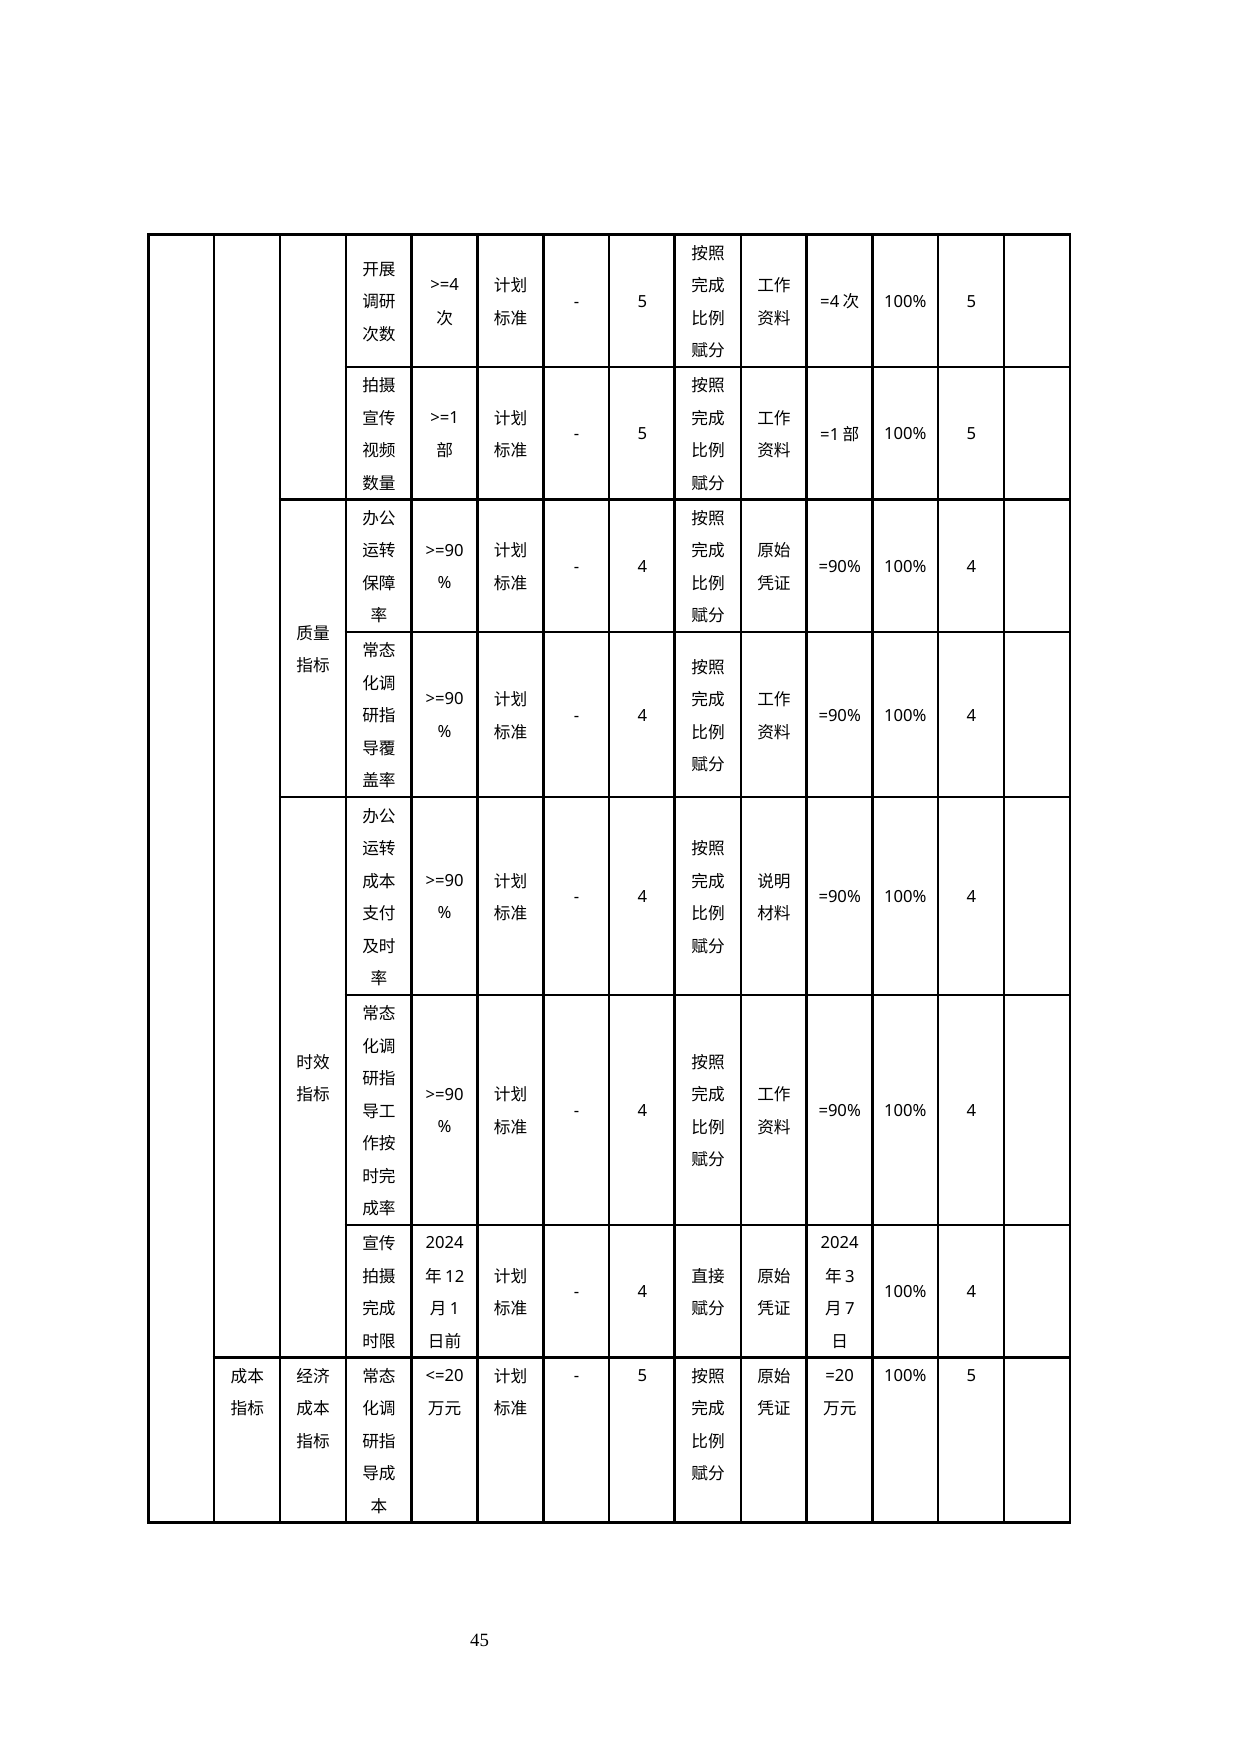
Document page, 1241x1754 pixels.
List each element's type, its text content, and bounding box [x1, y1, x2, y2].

table_cell 说明材料 [742, 798, 805, 993]
table_cell 4 [939, 1226, 1003, 1356]
table_cell [1005, 633, 1069, 796]
table_cell - [545, 368, 608, 498]
table_cell 宣传拍摄完成时限 [347, 1226, 410, 1356]
table_cell <=20万元 [413, 1359, 476, 1521]
table_cell [1005, 501, 1069, 631]
table_cell 计划标准 [479, 368, 542, 498]
table_cell - [545, 1359, 608, 1521]
table_cell 工作资料 [742, 633, 805, 796]
table_cell 按照完成比例赋分 [676, 368, 740, 498]
table_cell >=4次 [413, 236, 476, 366]
table_cell =1部 [808, 368, 871, 498]
table_cell 100% [874, 236, 937, 366]
table_cell 100% [874, 1359, 937, 1521]
table_cell 按照完成比例赋分 [676, 633, 740, 796]
table_cell 5 [610, 1359, 673, 1521]
table_cell >=90% [413, 633, 476, 796]
table_cell >=1部 [413, 368, 476, 498]
table_cell 常态化调研指导覆盖率 [347, 633, 410, 796]
table_cell 按照完成比例赋分 [676, 1359, 740, 1521]
table_cell [1005, 1226, 1069, 1356]
table_cell =4次 [808, 236, 871, 366]
table_cell 时效指标 [281, 798, 345, 1356]
table_cell >=90% [413, 996, 476, 1223]
table_cell [1005, 798, 1069, 993]
table_cell =90% [808, 501, 871, 631]
table_cell 5 [939, 1359, 1003, 1521]
table_cell 4 [939, 501, 1003, 631]
table_cell 4 [610, 1226, 673, 1356]
table_cell 原始凭证 [742, 501, 805, 631]
table_cell 工作资料 [742, 236, 805, 366]
table_cell 100% [874, 368, 937, 498]
table_cell 常态化调研指导成本 [347, 1359, 410, 1521]
table_cell >=90% [413, 501, 476, 631]
table_cell 计划标准 [479, 798, 542, 993]
table_cell 办公运转保障率 [347, 501, 410, 631]
table_cell 计划标准 [479, 1359, 542, 1521]
table_cell 质量指标 [281, 501, 345, 796]
table_cell 100% [874, 1226, 937, 1356]
table_cell 2024年12月1日前 [413, 1226, 476, 1356]
table_cell 5 [610, 368, 673, 498]
table_cell 计划标准 [479, 996, 542, 1223]
table_cell =90% [808, 798, 871, 993]
table_cell 5 [939, 236, 1003, 366]
table_cell - [545, 996, 608, 1223]
table_cell - [545, 798, 608, 993]
table_cell 计划标准 [479, 236, 542, 366]
table_cell 计划标准 [479, 501, 542, 631]
table_cell 直接赋分 [676, 1226, 740, 1356]
table_cell 办公运转成本支付及时率 [347, 798, 410, 993]
table_cell 2024年3月7日 [808, 1226, 871, 1356]
table_cell - [545, 1226, 608, 1356]
table_cell 100% [874, 633, 937, 796]
table_cell 按照完成比例赋分 [676, 236, 740, 366]
table_cell - [545, 236, 608, 366]
table_cell 计划标准 [479, 633, 542, 796]
table_cell 4 [610, 996, 673, 1223]
table_cell 5 [610, 236, 673, 366]
table_cell 4 [610, 633, 673, 796]
table_cell =90% [808, 996, 871, 1223]
table_cell [1005, 996, 1069, 1223]
table_cell [1005, 236, 1069, 366]
table_cell =20万元 [808, 1359, 871, 1521]
table_cell 开展调研次数 [347, 236, 410, 366]
table_cell 5 [939, 368, 1003, 498]
table_cell 100% [874, 501, 937, 631]
table_cell [1005, 368, 1069, 498]
table_cell 按照完成比例赋分 [676, 996, 740, 1223]
table_cell 计划标准 [479, 1226, 542, 1356]
table_cell 经济成本指标 [281, 1359, 345, 1521]
table_cell >=90% [413, 798, 476, 993]
table_cell - [545, 633, 608, 796]
table_cell 按照完成比例赋分 [676, 798, 740, 993]
table_cell =90% [808, 633, 871, 796]
table_cell 4 [939, 996, 1003, 1223]
table_cell 原始凭证 [742, 1359, 805, 1521]
table_cell - [545, 501, 608, 631]
table_cell [1005, 1359, 1069, 1521]
table_cell 4 [610, 501, 673, 631]
table_cell 工作资料 [742, 368, 805, 498]
table_cell 原始凭证 [742, 1226, 805, 1356]
table_cell 拍摄宣传视频数量 [347, 368, 410, 498]
table_cell 4 [939, 798, 1003, 993]
table_cell 成本指标 [215, 1359, 279, 1521]
table_cell 常态化调研指导工作按时完成率 [347, 996, 410, 1223]
table_cell 4 [939, 633, 1003, 796]
table_cell 100% [874, 996, 937, 1223]
table_cell 4 [610, 798, 673, 993]
table_cell 按照完成比例赋分 [676, 501, 740, 631]
table_cell 工作资料 [742, 996, 805, 1223]
table_cell 100% [874, 798, 937, 993]
